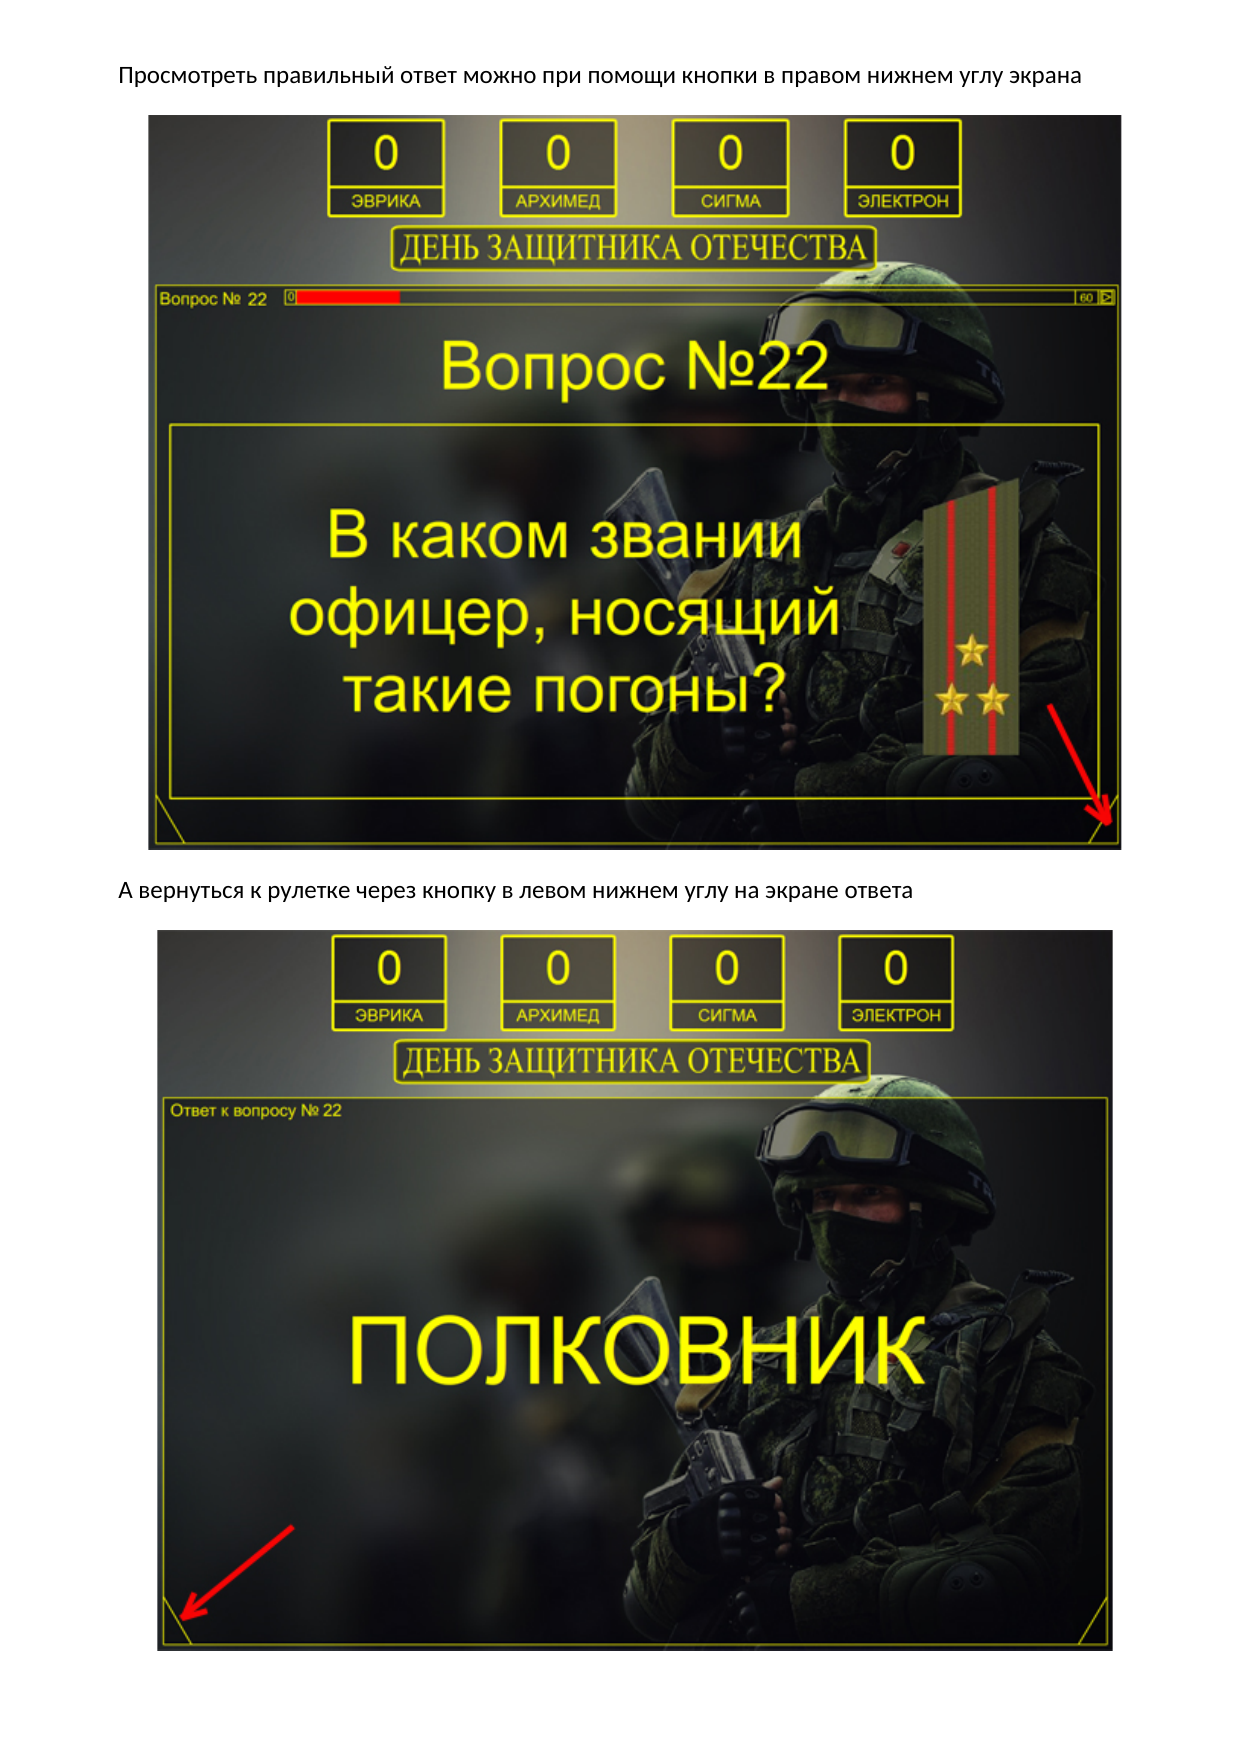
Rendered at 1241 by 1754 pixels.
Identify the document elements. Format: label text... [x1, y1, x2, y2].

text Просмотреть правильный ответ можно при помощи кнопки в правом нижнем углу экрана [118, 59, 1152, 89]
text А вернуться к рулетке через кнопку в левом нижнем углу на экране ответа [118, 874, 1152, 905]
picture [157, 930, 1113, 1651]
picture [148, 115, 1122, 850]
